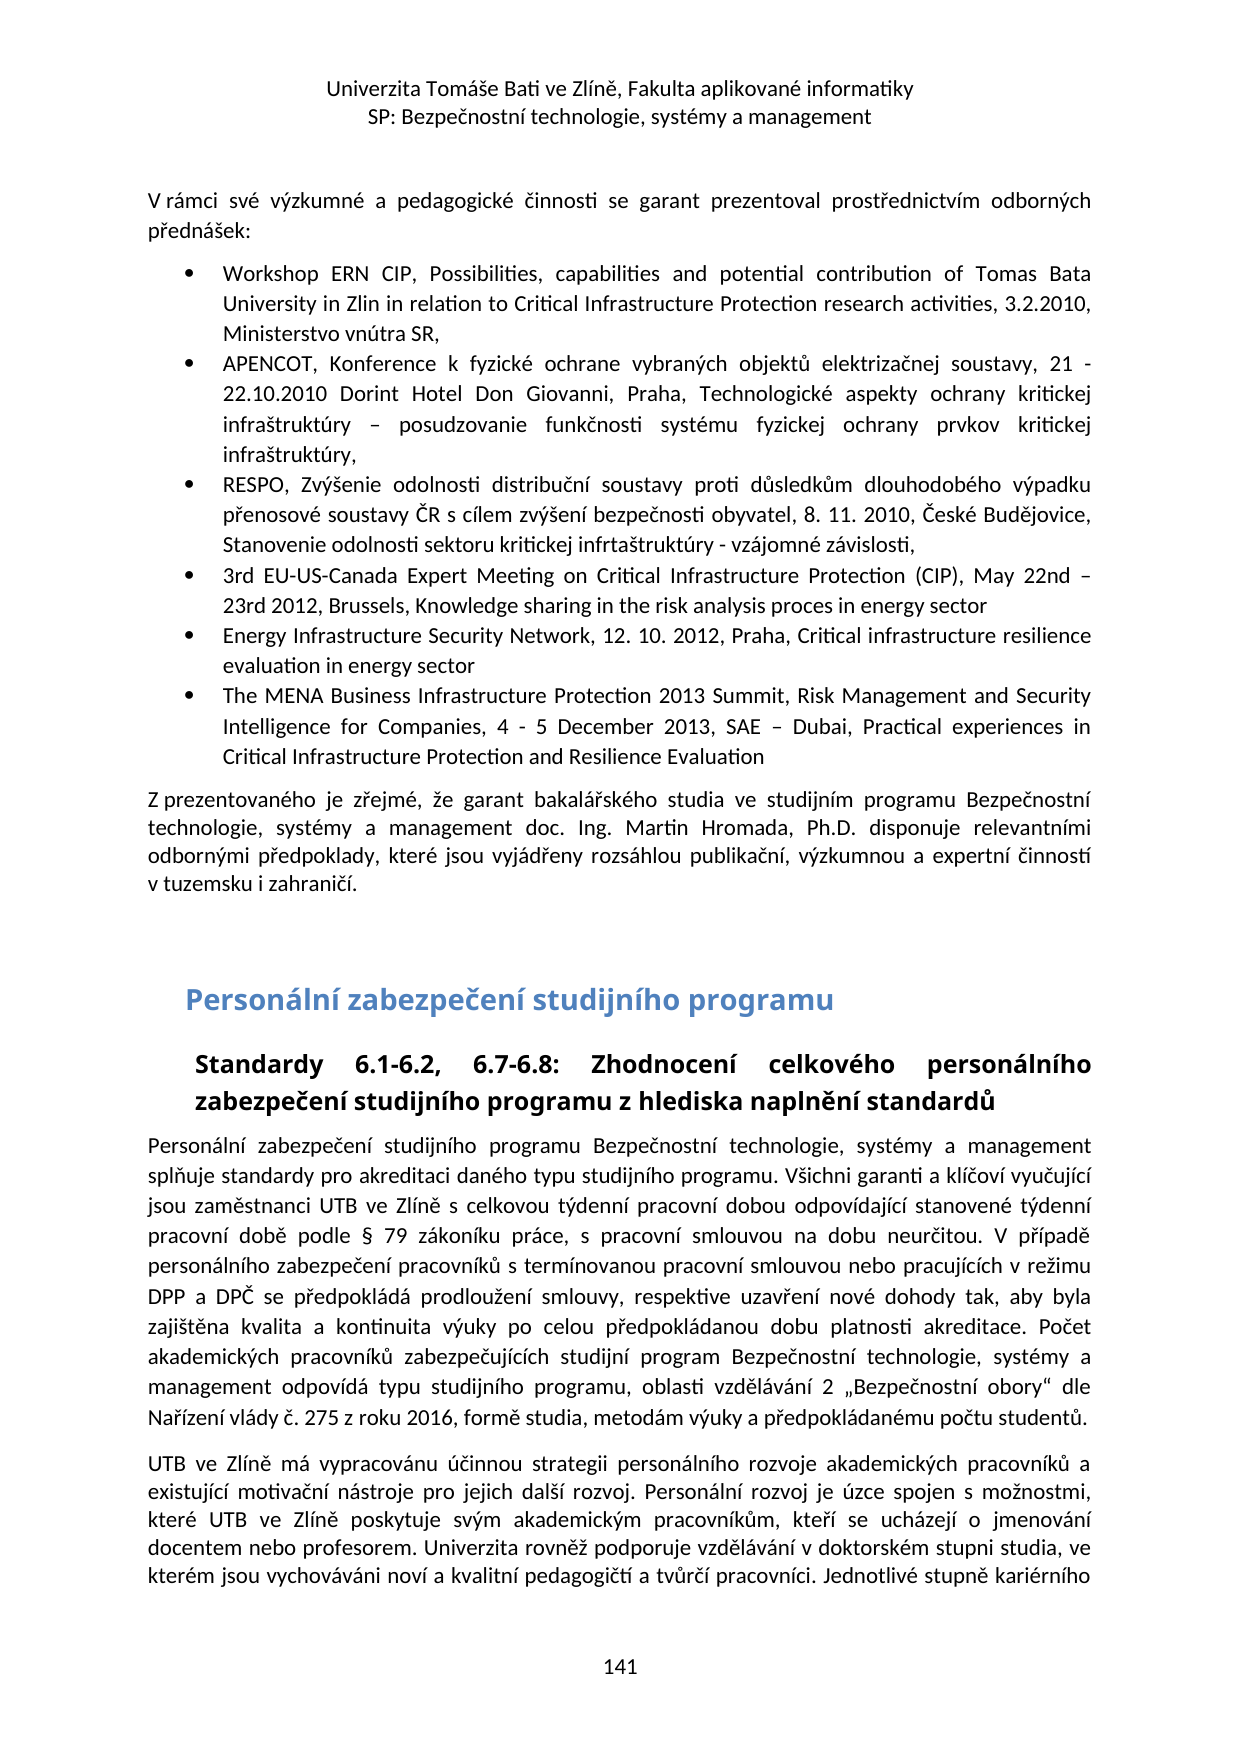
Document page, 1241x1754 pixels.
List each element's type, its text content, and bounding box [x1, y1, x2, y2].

subtitle Standardy 6.1-6.2, 6.7-6.8: Zhodnocení celkového personálního zabezpečení studijního programu z hlediska naplnění standardů [195, 1047, 1093, 1118]
text V rámci své výzkumné a pedagogické činnosti se garant prezentoval prostřednictvím odborných přednášek: [148, 186, 1093, 244]
text Z prezentovaného je zřejmé, že garant bakalářského studia ve studijním programu Bezpečnostní technologie, systémy a management doc. Ing. Martin Hromada, Ph.D. disponuje relevantními odbornými předpoklady, které jsou vyjádřeny rozsáhlou publikační, výzkumnou a expertní činností v tuzemsku i zahraničí. [148, 785, 1093, 897]
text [148, 1449, 1093, 1589]
subtitle Personální zabezpečení studijního programu [185, 979, 1093, 1019]
list APENCOT, Konference k fyzické ochrane vybraných objektů elektrizačnej soustavy, 21 - 22.10.2010 Dorint Hotel Don Giovanni, Praha, Technologické aspekty ochrany kritickej infraštruktúry – posudzovanie funkčnosti systému fyzickej ochrany prvkov kritickej infraštruktúry, [185, 349, 1093, 468]
list RESPO, Zvýšenie odolnosti distribuční soustavy proti důsledkům dlouhodobého výpadku přenosové soustavy ČR s cílem zvýšení bezpečnosti obyvatel, 8. 11. 2010, České Budějovice, Stanovenie odolnosti sektoru kritickej infrtaštruktúry - vzájomné závislosti, [185, 470, 1093, 559]
list The MENA Business Infrastructure Protection 2013 Summit, Risk Management and Security Intelligence for Companies, 4 - 5 December 2013, SAE – Dubai, Practical experiences in Critical Infrastructure Protection and Resilience Evaluation [185, 682, 1093, 770]
list Energy Infrastructure Security Network, 12. 10. 2012, Praha, Critical infrastructure resilience evaluation in energy sector [185, 621, 1093, 679]
list 3rd EU-US-Canada Expert Meeting on Critical Infrastructure Protection (CIP), May 22nd – 23rd 2012, Brussels, Knowledge sharing in the risk analysis proces in energy sector [185, 561, 1093, 619]
text Personální zabezpečení studijního programu Bezpečnostní technologie, systémy a management splňuje standardy pro akreditaci daného typu studijního programu. Všichni garanti a klíčoví vyučující jsou zaměstnanci UTB ve Zlíně s celkovou týdenní pracovní dobou odpovídající stanovené týdenní pracovní době podle § 79 zákoníku práce, s pracovní smlouvou na dobu neurčitou. V případě personálního zabezpečení pracovníků s termínovanou pracovní smlouvou nebo pracujících v režimu DPP a DPČ se předpokládá prodloužení smlouvy, respektive uzavření nové dohody tak, aby byla zajištěna kvalita a kontinuita výuky po celou předpokládanou dobu platnosti akreditace. Počet akademických pracovníků zabezpečujících studijní program Bezpečnostní technologie, systémy a management odpovídá typu studijního programu, oblasti vzdělávání 2 „Bezpečnostní obory“ dle Nařízení vlády č. 275 z roku 2016, formě studia, metodám výuky a předpokládanému počtu studentů. [148, 1131, 1093, 1431]
list Workshop ERN CIP, Possibilities, capabilities and potential contribution of Tomas Bata University in Zlin in relation to Critical Infrastructure Protection research activities, 3.2.2010, Ministerstvo vnútra SR, [185, 259, 1093, 347]
